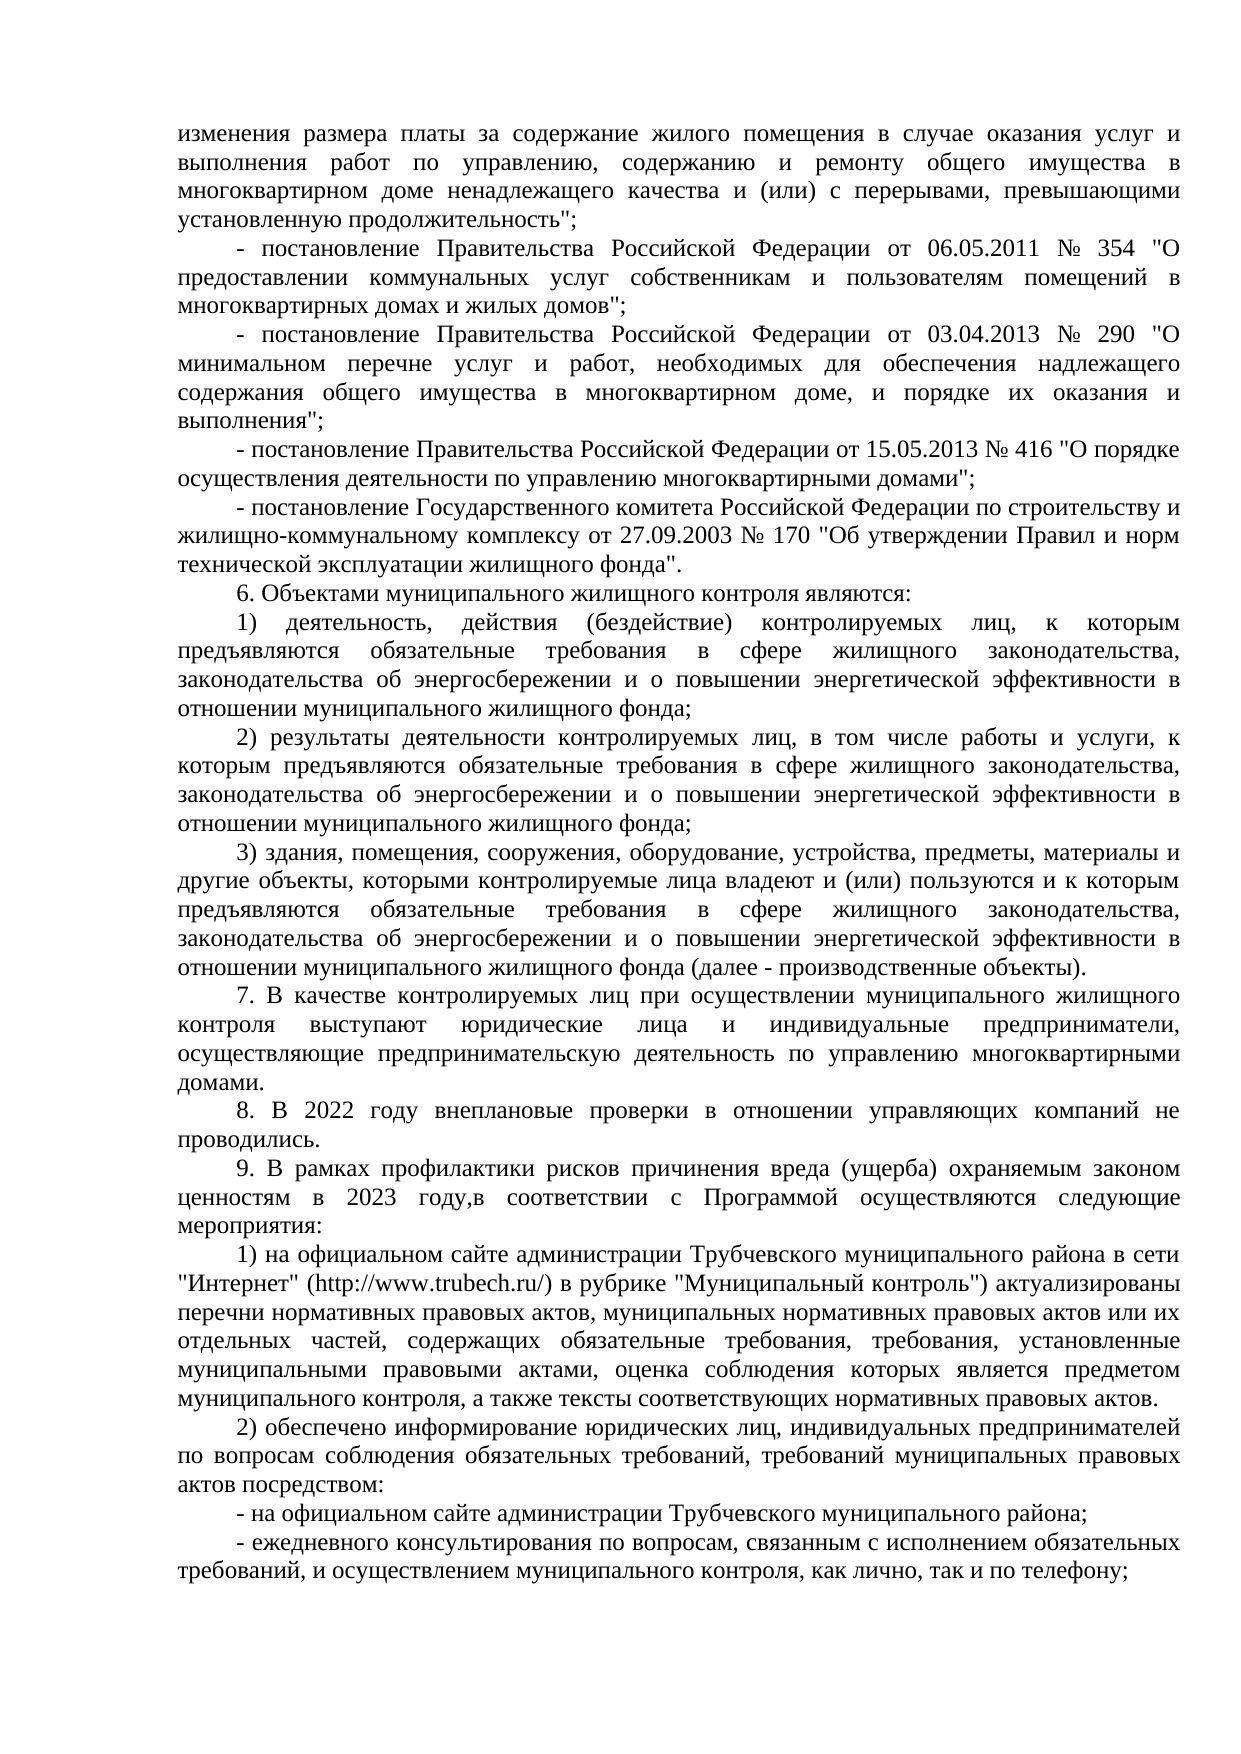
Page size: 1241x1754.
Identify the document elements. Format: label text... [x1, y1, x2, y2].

text - ежедневного консультирования по вопросам, связанным с исполнением обязательных требований, и осуществлением муниципального контроля, как лично, так и по телефону; [177, 1527, 1181, 1584]
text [177, 118, 1181, 233]
text 6. Объектами муниципального жилищного контроля являются: [177, 578, 1181, 607]
text 1) на официальном сайте администрации Трубчевского муниципального района в сети "Интернет" (http://www.trubech.ru/) в рубрике "Муниципальный контроль") актуализированы перечни нормативных правовых актов, муниципальных нормативных правовых актов или их отдельных частей, содержащих обязательные требования, требования, установленные муниципальными правовыми актами, оценка соблюдения которых является предметом муниципального контроля, а также тексты соответствующих нормативных правовых актов. [177, 1239, 1181, 1412]
text 3) здания, помещения, сооружения, оборудование, устройства, предметы, материалы и другие объекты, которыми контролируемые лица владеют и (или) пользуются и к которым предъявляются обязательные требования в сфере жилищного законодательства, законодательства об энергосбережении и о повышении энергетической эффективности в отношении муниципального жилищного фонда (далее - производственные объекты). [177, 837, 1181, 981]
text - постановление Правительства Российской Федерации от 03.04.2013 № 290 "О минимальном перечне услуг и работ, необходимых для обеспечения надлежащего содержания общего имущества в многоквартирном доме, и порядке их оказания и выполнения"; [177, 319, 1181, 434]
text 7. В качестве контролируемых лиц при осуществлении муниципального жилищного контроля выступают юридические лица и индивидуальные предприниматели, осуществляющие предпринимательскую деятельность по управлению многоквартирными домами. [177, 981, 1181, 1096]
text 8. В 2022 году внеплановые проверки в отношении управляющих компаний не проводились. [177, 1096, 1181, 1153]
text 2) обеспечено информирование юридических лиц, индивидуальных предпринимателей по вопросам соблюдения обязательных требований, требований муниципальных правовых актов посредством: [177, 1412, 1181, 1498]
text 1) деятельность, действия (бездействие) контролируемых лиц, к которым предъявляются обязательные требования в сфере жилищного законодательства, законодательства об энергосбережении и о повышении энергетической эффективности в отношении муниципального жилищного фонда; [177, 607, 1181, 722]
text - на официальном сайте администрации Трубчевского муниципального района; [177, 1498, 1181, 1527]
text - постановление Правительства Российской Федерации от 06.05.2011 № 354 "О предоставлении коммунальных услуг собственникам и пользователям помещений в многоквартирных домах и жилых домов"; [177, 233, 1181, 319]
text - постановление Государственного комитета Российской Федерации по строительству и жилищно-коммунальному комплексу от 27.09.2003 № 170 "Об утверждении Правил и норм технической эксплуатации жилищного фонда". [177, 492, 1181, 578]
text - постановление Правительства Российской Федерации от 15.05.2013 № 416 "О порядке осуществления деятельности по управлению многоквартирными домами"; [177, 434, 1181, 492]
text 9. В рамках профилактики рисков причинения вреда (ущерба) охраняемым законом ценностям в 2023 году,в соответствии с Программой осуществляются следующие мероприятия: [177, 1153, 1181, 1239]
text 2) результаты деятельности контролируемых лиц, в том числе работы и услуги, к которым предъявляются обязательные требования в сфере жилищного законодательства, законодательства об энергосбережении и о повышении энергетической эффективности в отношении муниципального жилищного фонда; [177, 722, 1181, 837]
